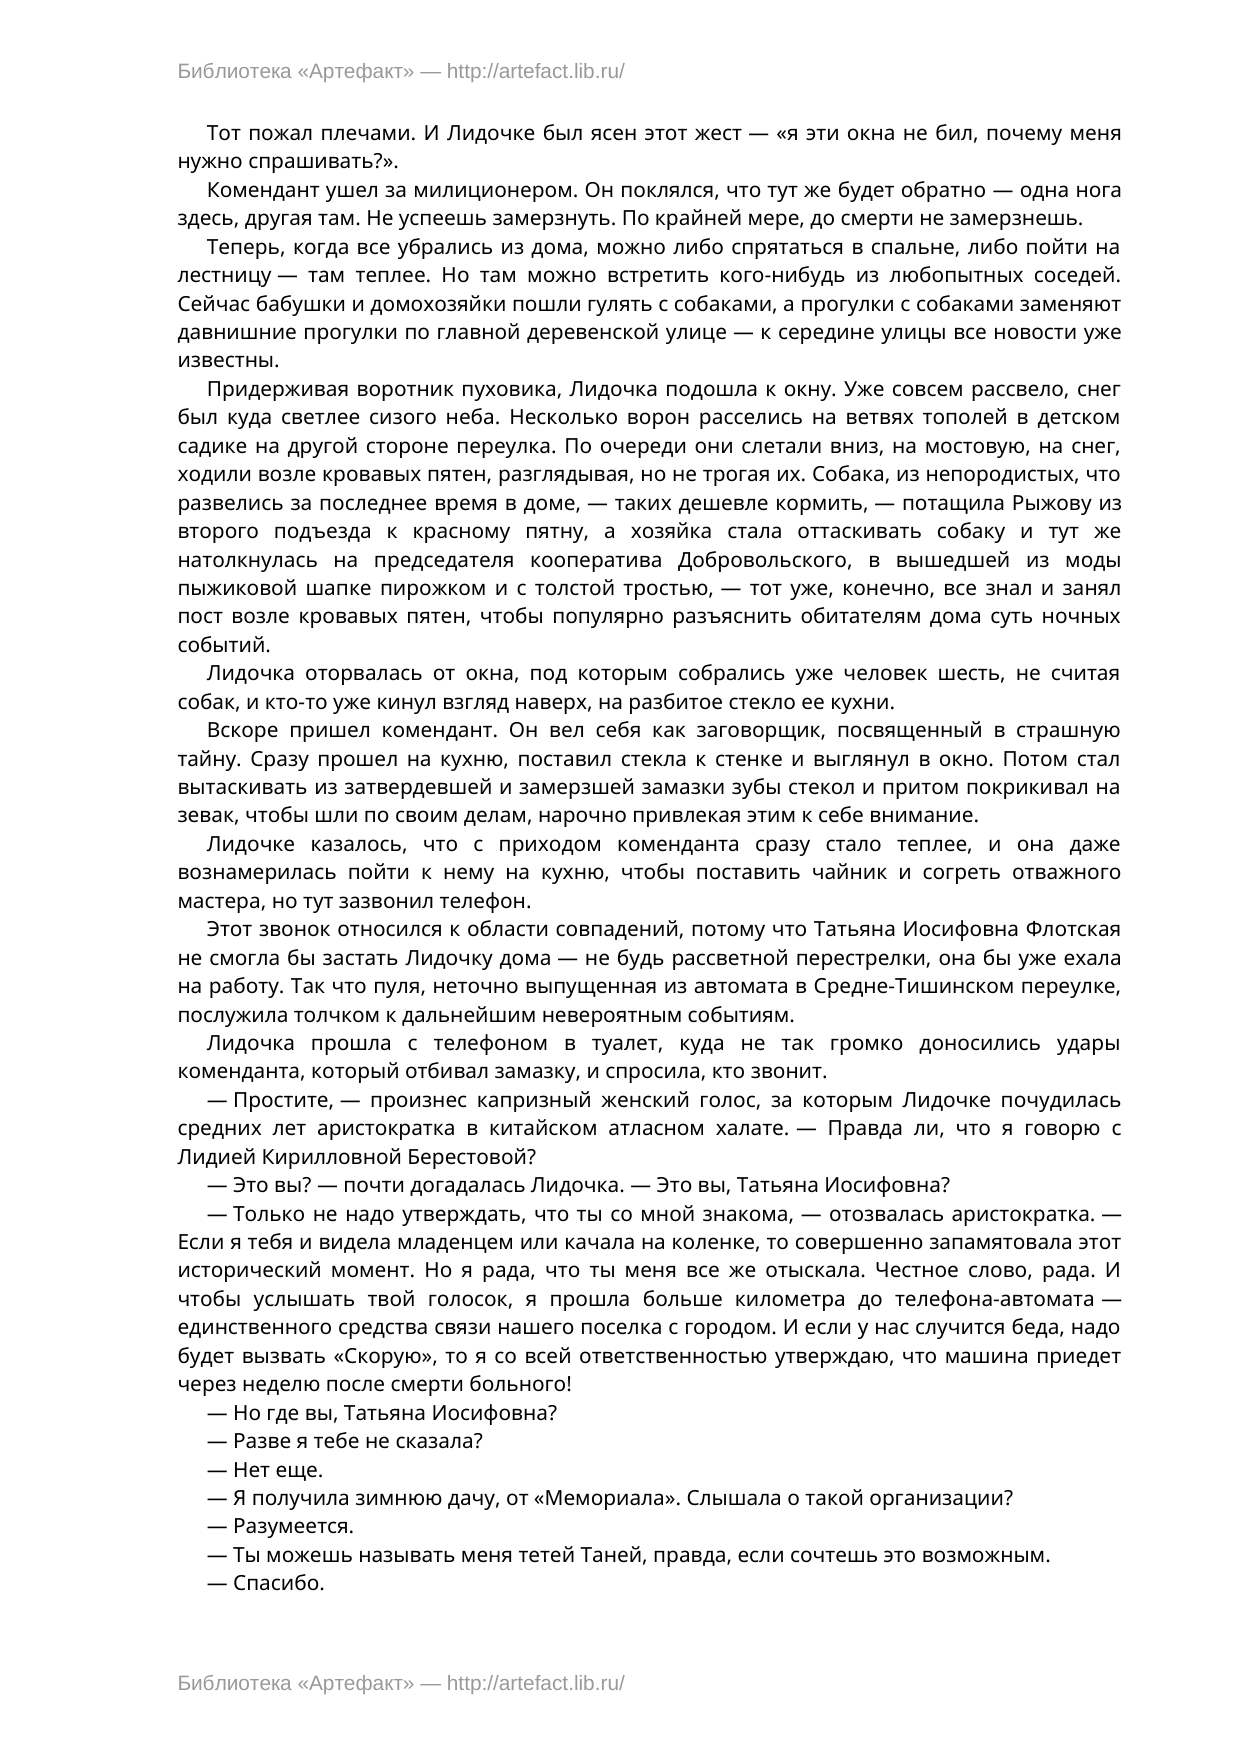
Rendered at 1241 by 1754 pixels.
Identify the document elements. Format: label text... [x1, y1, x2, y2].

text — Ты можешь называть меня тетей Таней, правда, если сочтешь это возможным. [177, 1540, 1122, 1568]
text Комендант ушел за милиционером. Он поклялся, что тут же будет обратно — одна нога здесь, другая там. Не успеешь замерзнуть. По крайней мере, до смерти не замерзнешь. [177, 175, 1122, 232]
text — Разве я тебе не сказала? [177, 1426, 1122, 1455]
text — Простите, — произнес капризный женский голос, за которым Лидочке почудилась средних лет аристократка в китайском атласном халате. — Правда ли, что я говорю с Лидией Кирилловной Берестовой? [177, 1085, 1122, 1170]
text Лидочка оторвалась от окна, под которым собрались уже человек шесть, не считая собак, и кто-то уже кинул взгляд наверх, на разбитое стекло ее кухни. [177, 658, 1122, 715]
text Тот пожал плечами. И Лидочке был ясен этот жест — «я эти окна не бил, почему меня нужно спрашивать?». [177, 118, 1122, 175]
text — Это вы? — почти догадалась Лидочка. — Это вы, Татьяна Иосифовна? [177, 1170, 1122, 1199]
text Придерживая воротник пуховика, Лидочка подошла к окну. Уже совсем рассвело, снег был куда светлее сизого неба. Несколько ворон расселись на ветвях тополей в детском садике на другой стороне переулка. По очереди они слетали вниз, на мостовую, на снег, ходили возле кровавых пятен, разглядывая, но не трогая их. Собака, из непородистых, что развелись за последнее время в доме, — таких дешевле кормить, — потащила Рыжову из второго подъезда к красному пятну, а хозяйка стала оттаскивать собаку и тут же натолкнулась на председателя кооператива Добровольского, в вышедшей из моды пыжиковой шапке пирожком и с толстой тростью, — тот уже, конечно, все знал и занял пост возле кровавых пятен, чтобы популярно разъяснить обитателям дома суть ночных событий. [177, 374, 1122, 658]
text Теперь, когда все убрались из дома, можно либо спрятаться в спальне, либо пойти на лестницу — там теплее. Но там можно встретить кого-нибудь из любопытных соседей. Сейчас бабушки и домохозяйки пошли гулять с собаками, а прогулки с собаками заменяют давнишние прогулки по главной деревенской улице — к середине улицы все новости уже известны. [177, 232, 1122, 374]
text Этот звонок относился к области совпадений, потому что Татьяна Иосифовна Флотская не смогла бы застать Лидочку дома — не будь рассветной перестрелки, она бы уже ехала на работу. Так что пуля, неточно выпущенная из автомата в Средне-Тишинском переулке, послужила толчком к дальнейшим невероятным событиям. [177, 914, 1122, 1028]
text — Я получила зимнюю дачу, от «Мемориала». Слышала о такой организации? [177, 1483, 1122, 1512]
text — Но где вы, Татьяна Иосифовна? [177, 1398, 1122, 1426]
text — Нет еще. [177, 1455, 1122, 1483]
text Лидочка прошла с телефоном в туалет, куда не так громко доносились удары коменданта, который отбивал замазку, и спросила, кто звонит. [177, 1028, 1122, 1085]
text Лидочке казалось, что с приходом коменданта сразу стало теплее, и она даже вознамерилась пойти к нему на кухню, чтобы поставить чайник и согреть отважного мастера, но тут зазвонил телефон. [177, 829, 1122, 914]
text — Спасибо. [177, 1568, 1122, 1597]
text — Только не надо утверждать, что ты со мной знакома, — отозвалась аристократка. — Если я тебя и видела младенцем или качала на коленке, то совершенно запамятовала этот исторический момент. Но я рада, что ты меня все же отыскала. Честное слово, рада. И чтобы услышать твой голосок, я прошла больше километра до телефона-автомата — единственного средства связи нашего поселка с городом. И если у нас случится беда, надо будет вызвать «Скорую», то я со всей ответственностью утверждаю, что машина приедет через неделю после смерти больного! [177, 1199, 1122, 1398]
text — Разумеется. [177, 1512, 1122, 1540]
text Вскоре пришел комендант. Он вел себя как заговорщик, посвященный в страшную тайну. Сразу прошел на кухню, поставил стекла к стенке и выглянул в окно. Потом стал вытаскивать из затвердевшей и замерзшей замазки зубы стекол и притом покрикивал на зевак, чтобы шли по своим делам, нарочно привлекая этим к себе внимание. [177, 715, 1122, 829]
